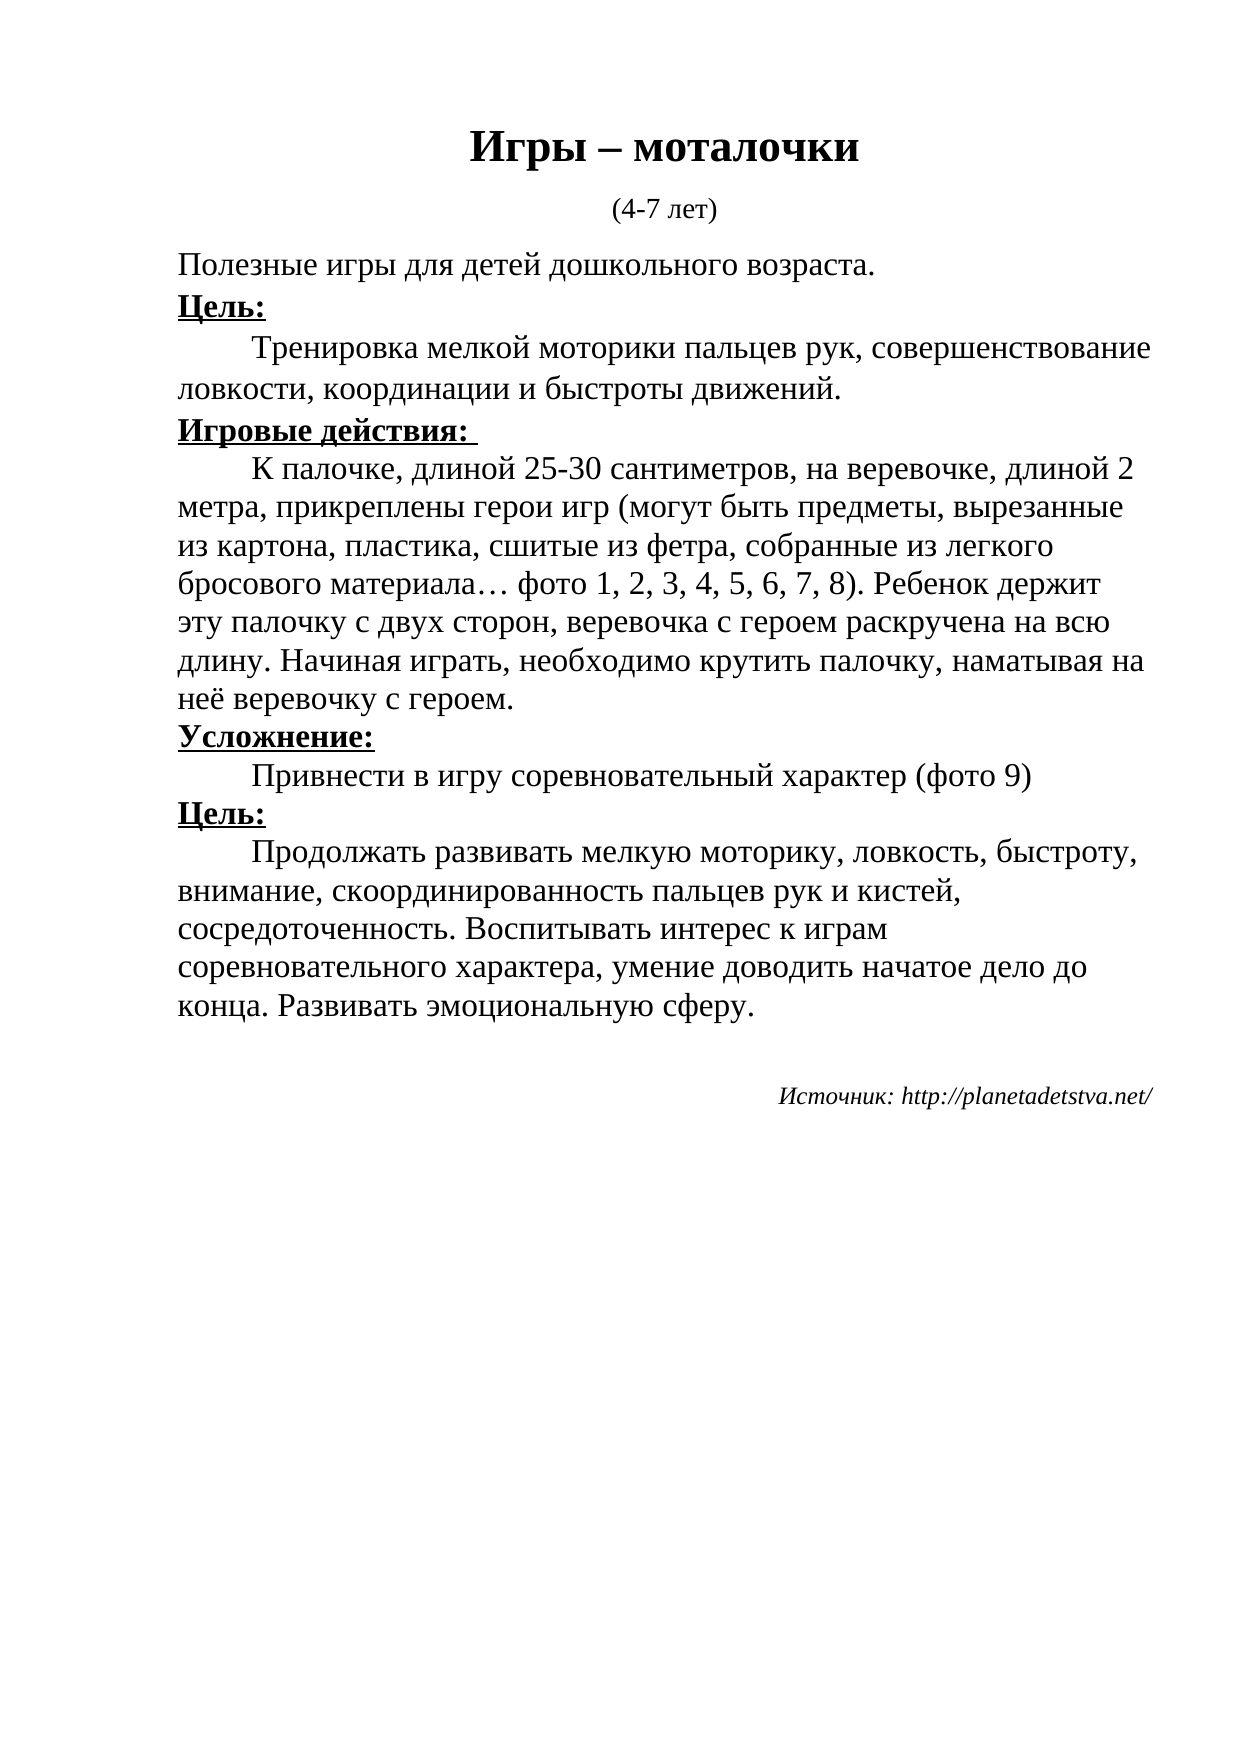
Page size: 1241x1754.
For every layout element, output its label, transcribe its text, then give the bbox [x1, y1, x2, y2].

text Цель: [177, 286, 1152, 324]
text Полезные игры для детей дошкольного возраста. [177, 244, 1152, 283]
text (4-7 лет) [177, 192, 1152, 225]
text Игры – моталочки [177, 118, 1152, 171]
text Продолжать развивать мелкую моторику, ловкость, быстроту, внимание, скоординированность пальцев рук и кистей, сосредоточенность. Воспитывать интерес к играм соревновательного характера, умение доводить начатое дело до конца. Развивать эмоциональную сферу. [177, 832, 1152, 1023]
text Игровые действия: [177, 410, 1152, 448]
text Тренировка мелкой моторики пальцев рук, совершенствование ловкости, координации и быстроты движений. [177, 327, 1152, 407]
text Источник: http://planetadetstva.net/ [177, 1081, 1152, 1110]
text Привнести в игру соревновательный характер (фото 9) [177, 755, 1152, 793]
text Цель: [177, 793, 1152, 832]
text Усложнение: [177, 717, 1152, 755]
text К палочке, длиной 25-30 сантиметров, на веревочке, длиной 2 метра, прикреплены герои игр (могут быть предметы, вырезанные из картона, пластика, сшитые из фетра, собранные из легкого бросового материала… фото 1, 2, 3, 4, 5, 6, 7, 8). Ребенок держит эту палочку с двух сторон, веревочка с героем раскручена на всю длину. Начиная играть, необходимо крутить палочку, наматывая на неё веревочку с героем. [177, 448, 1152, 717]
